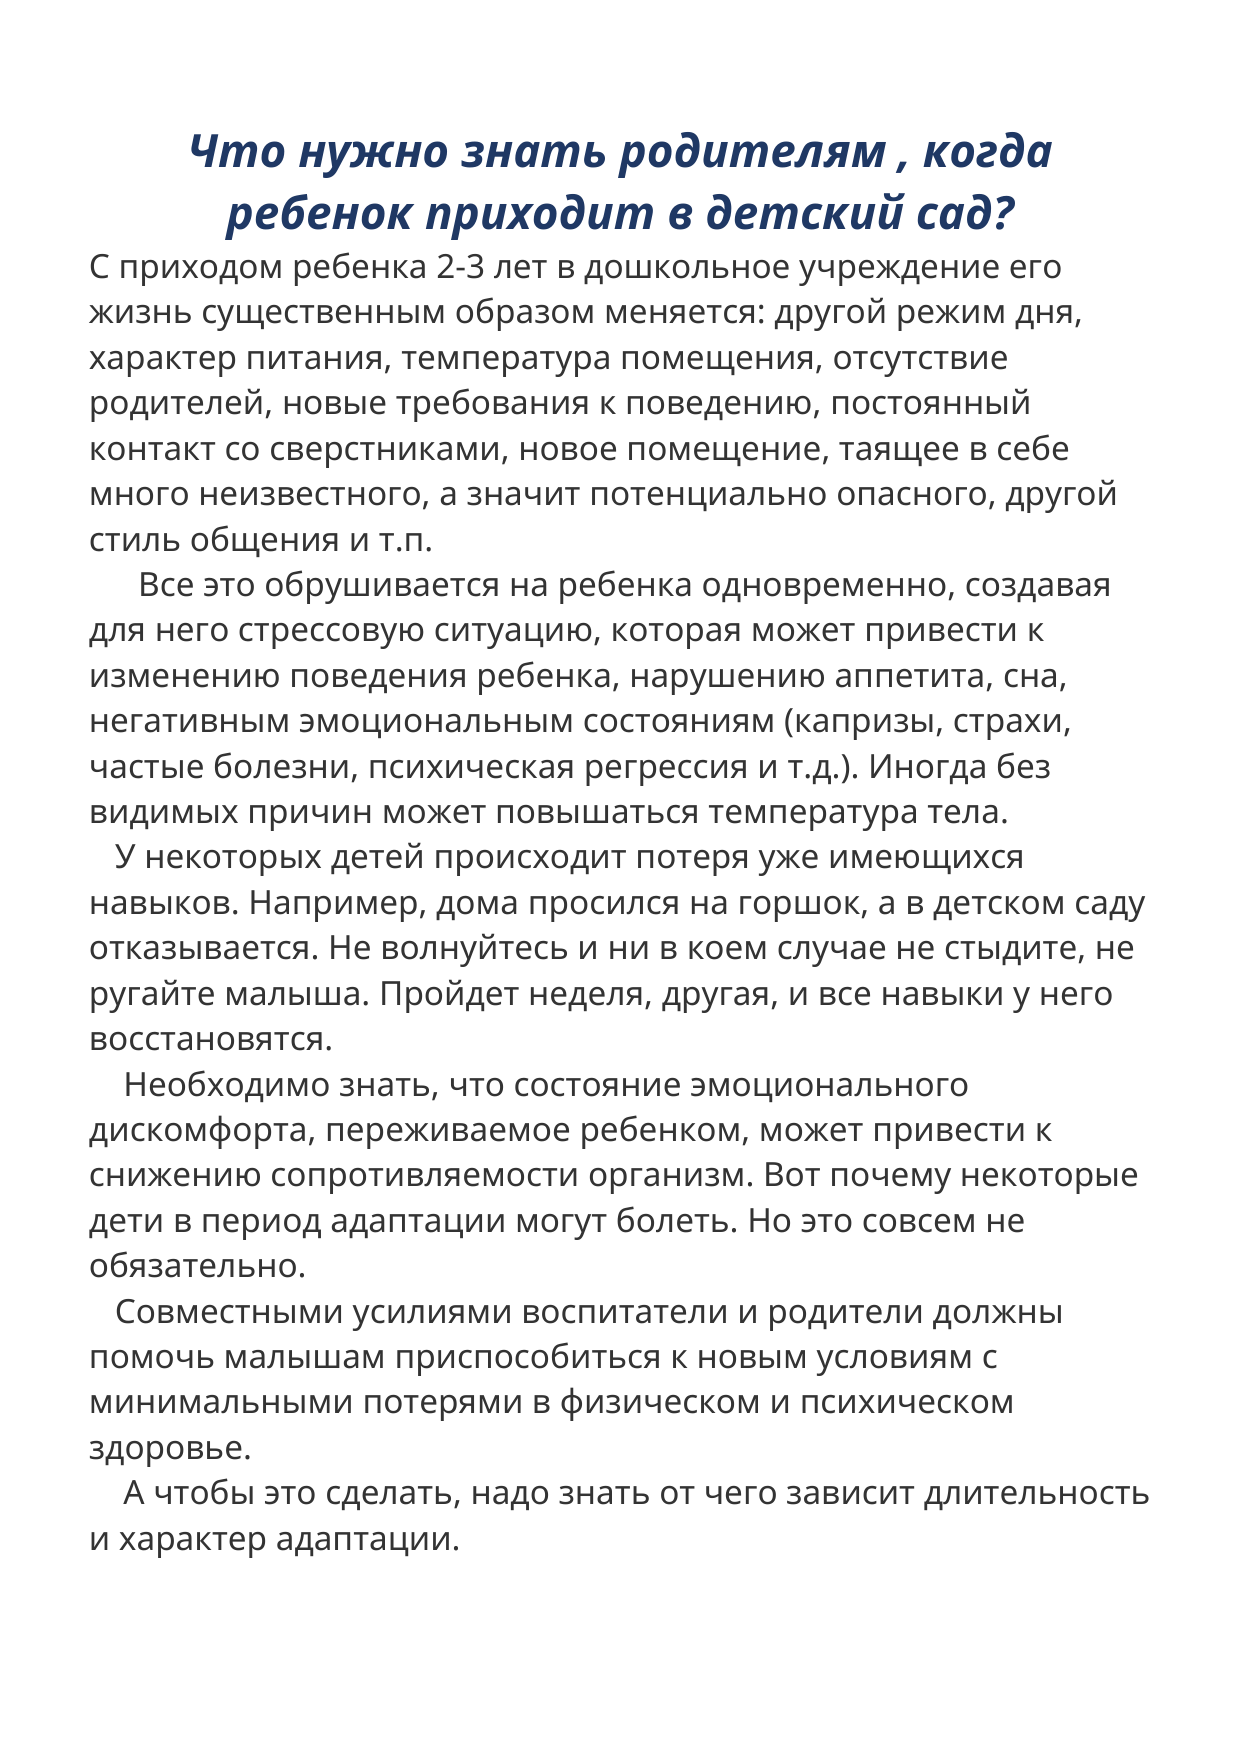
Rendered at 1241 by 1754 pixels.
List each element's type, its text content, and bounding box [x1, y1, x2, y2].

text Совместными усилиями воспитатели и родители должны помочь малышам приспособиться к новым условиям с минимальными потерями в физическом и психическом здоровье. [89, 1287, 1152, 1469]
text Все это обрушивается на ребенка одновременно, создавая для него стрессовую ситуацию, которая может привести к изменению поведения ребенка, нарушению аппетита, сна, негативным эмоциональным состояниям (капризы, страхи, частые болезни, психическая регрессия и т.д.). Иногда без видимых причин может повышаться температура тела. [89, 561, 1152, 833]
text Необходимо знать, что состояние эмоционального дискомфорта, переживаемое ребенком, может привести к снижению сопротивляемости организм. Вот почему некоторые дети в период адаптации могут болеть. Но это совсем не обязательно. [89, 1060, 1152, 1287]
text А чтобы это сделать, надо знать от чего зависит длительность и характер адаптации. [89, 1469, 1152, 1560]
text У некоторых детей происходит потеря уже имеющихся навыков. Например, дома просился на горшок, а в детском саду отказывается. Не волнуйтесь и ни в коем случае не стыдите, не ругайте малыша. Пройдет неделя, другая, и все навыки у него восстановятся. [89, 833, 1152, 1060]
text С приходом ребенка 2-3 лет в дошкольное учреждение его жизнь существенным образом меняется: другой режим дня, характер питания, температура помещения, отсутствие родителей, новые требования к поведению, постоянный контакт со сверстниками, новое помещение, таящее в себе много неизвестного, а значит потенциально опасного, другой стиль общения и т.п. [89, 243, 1152, 561]
text Что нужно знать родителям , когда ребенок приходит в детский сад? [89, 118, 1152, 243]
